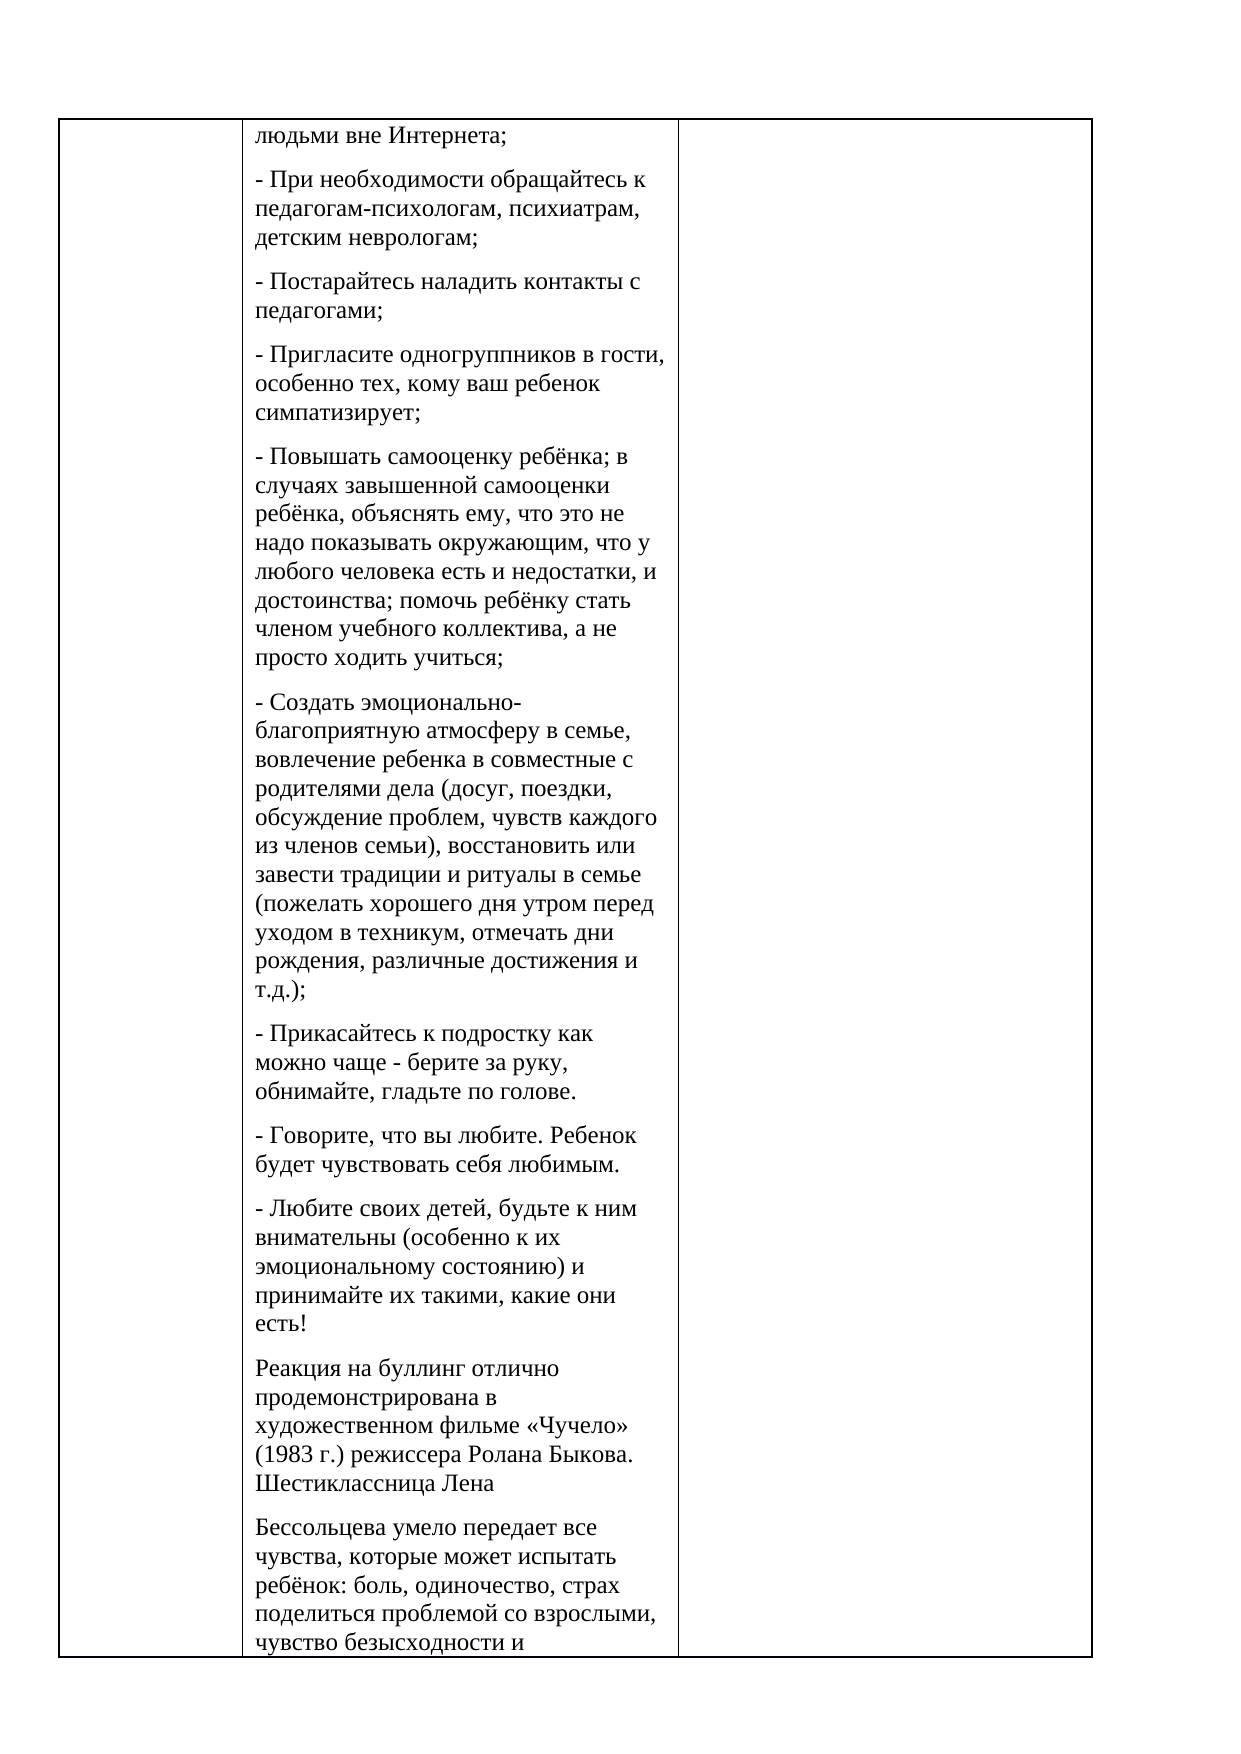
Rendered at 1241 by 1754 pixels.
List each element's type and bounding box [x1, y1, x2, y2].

table_cell [60, 120, 242, 1656]
table_cell [679, 120, 1091, 1656]
table_cell [243, 120, 678, 1656]
